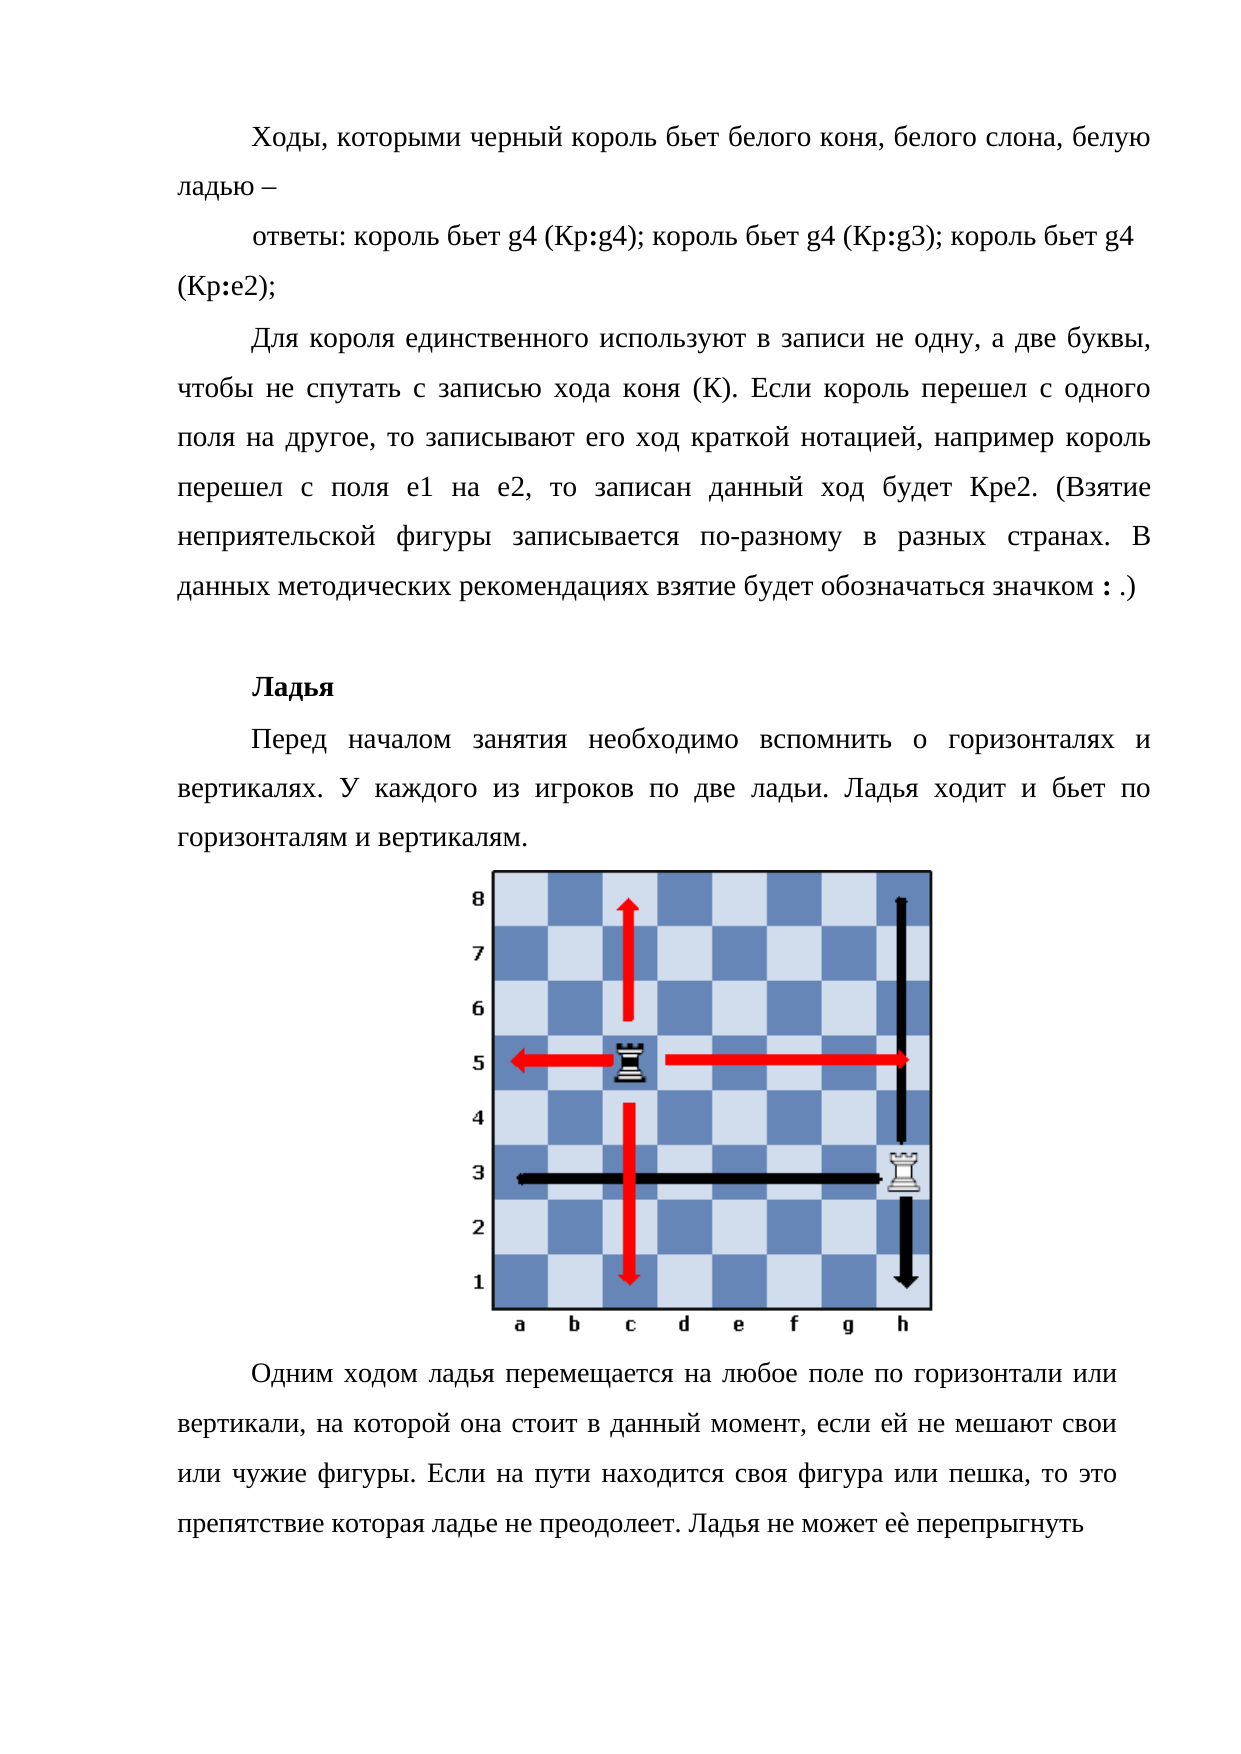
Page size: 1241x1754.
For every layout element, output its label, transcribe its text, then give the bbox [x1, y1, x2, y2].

text Перед началом занятия необходимо вспомнить о горизонталях и вертикалях. У каждого из игроков по две ладьи. Ладья ходит и бьет по горизонталям и вертикалям. [177, 721, 1152, 853]
text ответы: король бьет g4 (Кр:g4); король бьет g4 (Кр:g3); король бьет g4 [252, 218, 1152, 252]
text Ладья [252, 669, 1152, 703]
picture [470, 870, 933, 1336]
text Для короля единственного используют в записи не одну, а две буквы, чтобы не спутать с записью хода коня (К). Если король перешел с одного поля на другое, то записывают его ход краткой нотацией, например король перешел с поля е1 на е2, то записан данный ход будет Кре2. (Взятие неприятельской фигуры записывается по-разному в разных странах. В данных методических рекомендациях взятие будет обозначаться значком : .) [177, 320, 1152, 602]
text Ходы, которыми черный король бьет белого коня, белого слона, белую ладью – [177, 119, 1152, 201]
text (Кр:е2); [177, 268, 1152, 302]
text Одним ходом ладья перемещается на любое поле по горизонтали или вертикали, на которой она стоит в данный момент, если ей не мешают свои или чужие фигуры. Если на пути находится своя фигура или пешка, то это препятствие которая ладье не преодолеет. Ладья не может еѐ перепрыгнуть [177, 1356, 1119, 1539]
